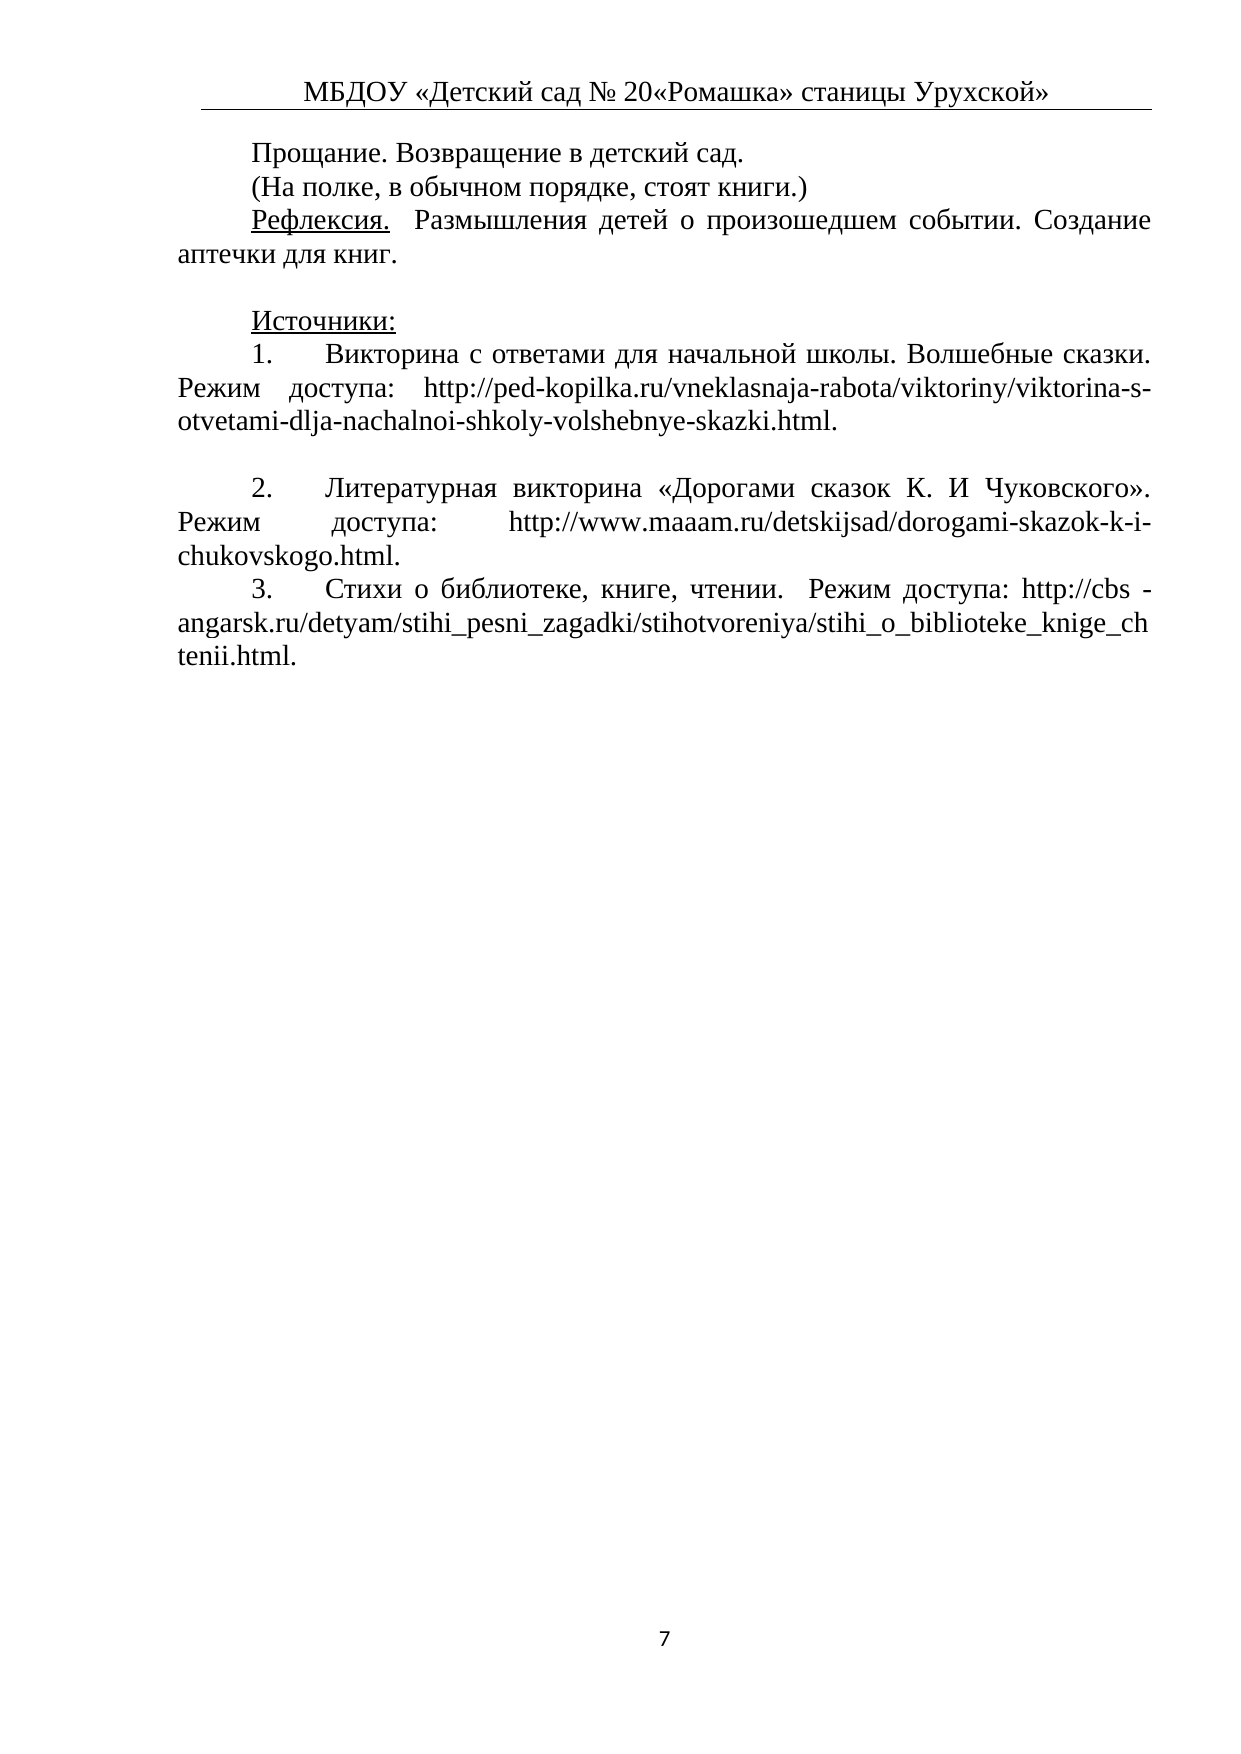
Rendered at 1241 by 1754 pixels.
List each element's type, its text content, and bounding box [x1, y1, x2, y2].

list Викторина с ответами для начальной школы. Волшебные сказки. Режим доступа: http://ped-kopilka.ru/vneklasnaja-rabota/viktoriny/viktorina-s-otvetami-dlja-nachalnoi-shkoly-volshebnye-skazki.html. [177, 336, 1152, 437]
list Литературная викторина «Дорогами сказок К. И Чуковского». Режим доступа: http://www.maaam.ru/detskijsad/dorogami-skazok-k-i-chukovskogo.html. [177, 471, 1152, 571]
text (На полке, в обычном порядке, стоят книги.) [177, 169, 1152, 202]
text Источники: [177, 303, 1152, 336]
text Прощание. Возвращение в детский сад. [177, 135, 1152, 169]
list Стихи о библиотеке, книге, чтении. Режим доступа: http://cbs -angarsk.ru/detyam/stihi_pesni_zagadki/stihotvoreniya/stihi_o_biblioteke_knige_chtenii.html. [297, 605, 1152, 672]
text Рефлексия. Размышления детей о произошедшем событии. Создание аптечки для книг. [177, 202, 1152, 269]
